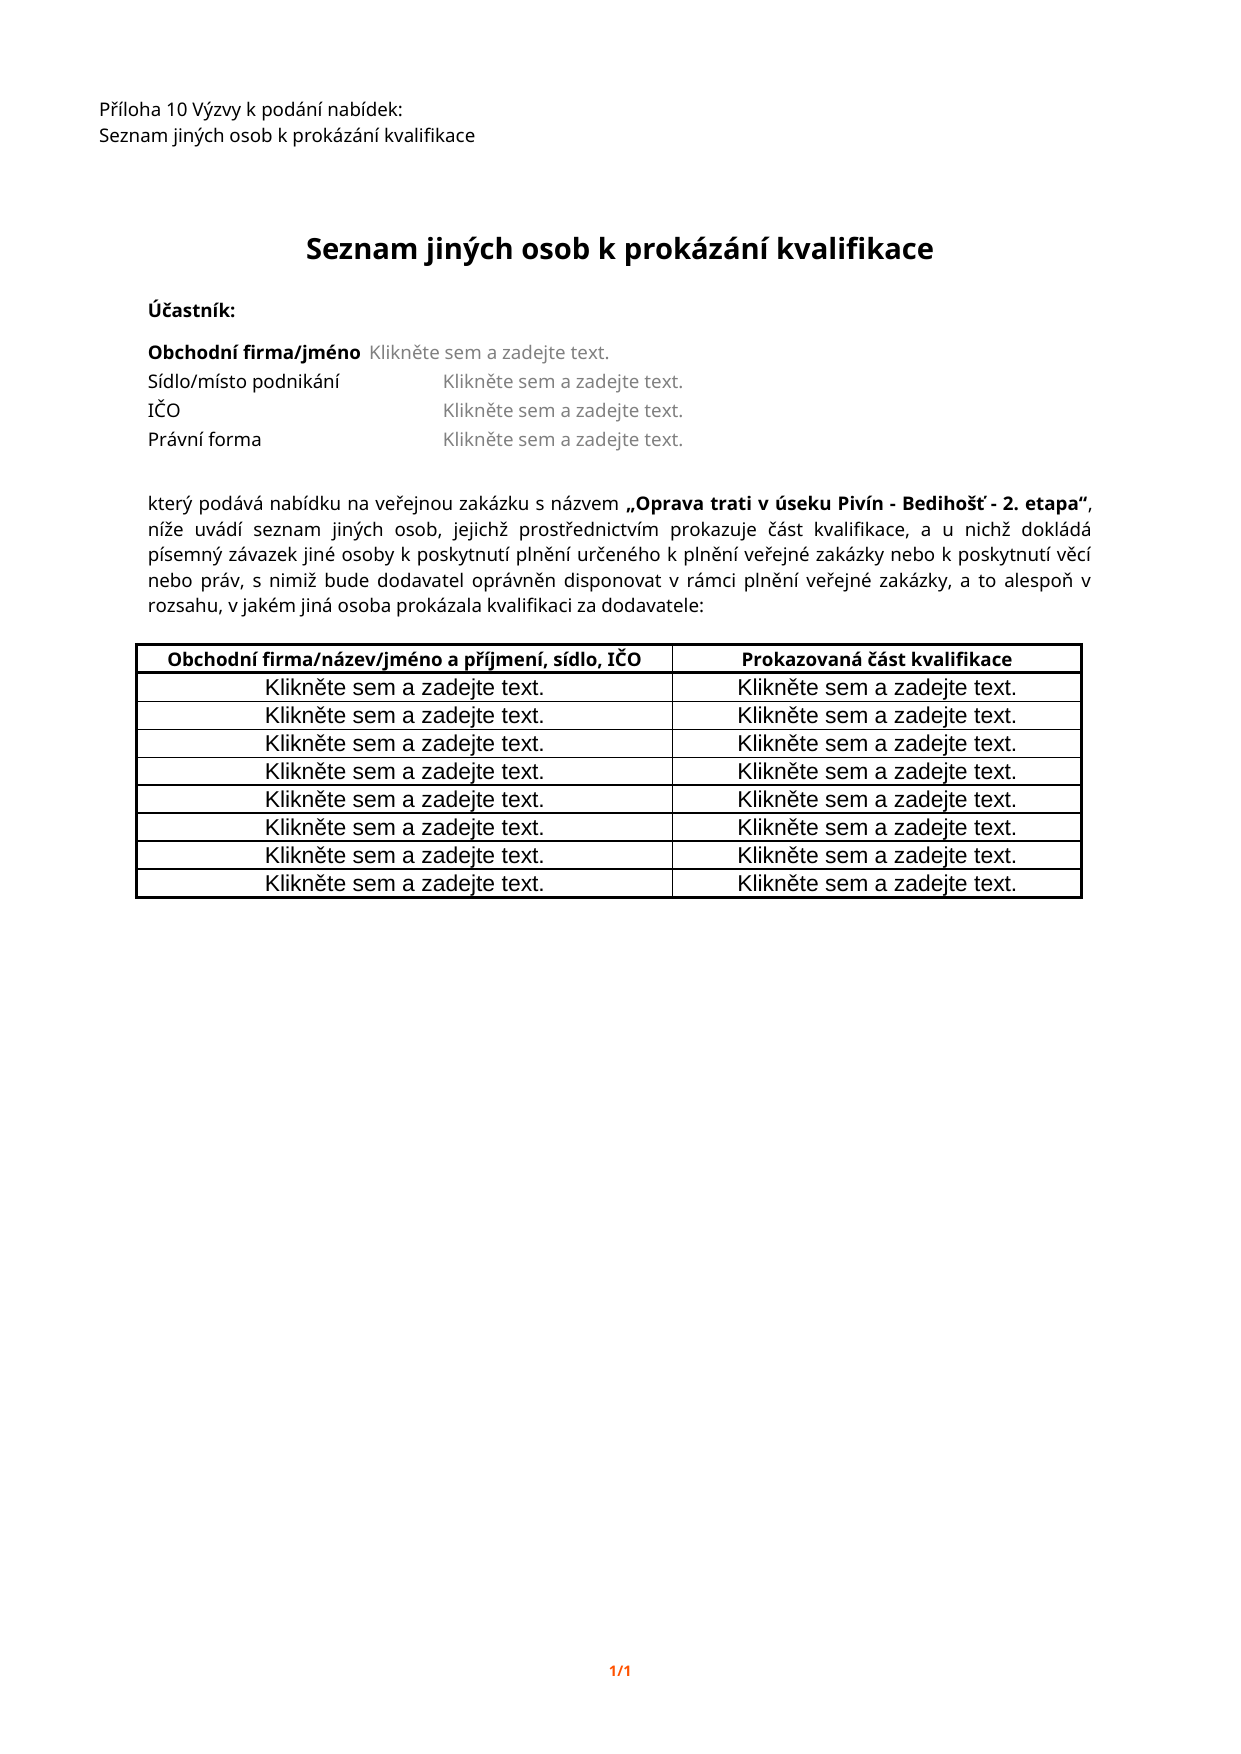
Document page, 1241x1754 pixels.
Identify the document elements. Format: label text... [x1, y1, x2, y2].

text Obchodní firma/jméno [148, 336, 1093, 365]
table_header Obchodní firma/název/jméno a příjmení, sídlo, IČO [138, 646, 672, 671]
text Právní forma [148, 423, 1093, 452]
table_header Prokazovaná část kvalifikace [673, 646, 1080, 671]
text Účastník: [148, 293, 1093, 324]
text který podává nabídku na veřejnou zakázku s názvem „Oprava trati v úseku Pivín - Bedihošť - 2. etapa“, níže uvádí seznam jiných osob, jejichž prostřednictvím prokazuje část kvalifikace, a u nichž dokládá písemný závazek jiné osoby k poskytnutí plnění určeného k plnění veřejné zakázky nebo k poskytnutí věcí nebo práv, s nimiž bude dodavatel oprávněn disponovat v rámci plnění veřejné zakázky, a to alespoň v rozsahu, v jakém jiná osoba prokázala kvalifikaci za dodavatele: [148, 490, 1093, 618]
text IČO [148, 394, 1093, 423]
title Seznam jiných osob k prokázání kvalifikace [148, 228, 1093, 268]
text Sídlo/místo podnikání [148, 365, 1093, 394]
